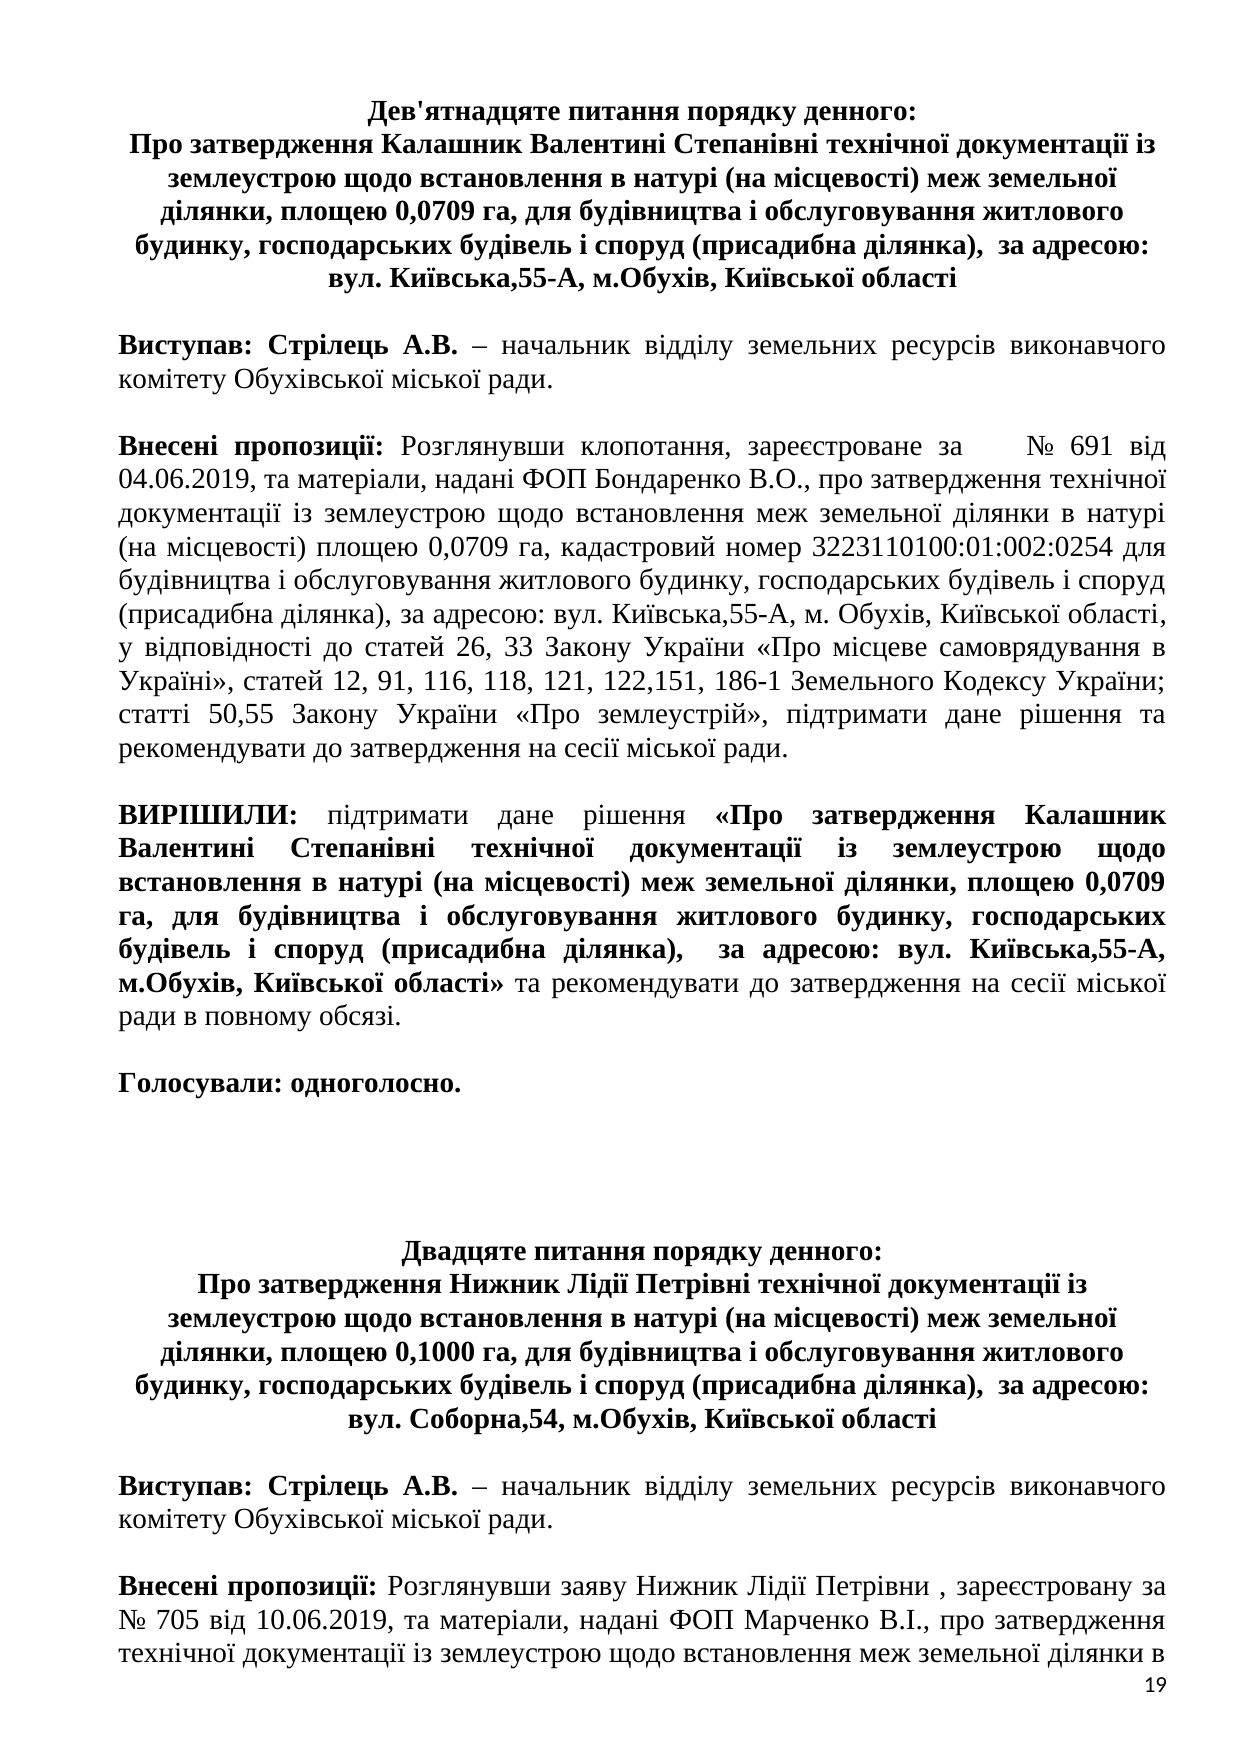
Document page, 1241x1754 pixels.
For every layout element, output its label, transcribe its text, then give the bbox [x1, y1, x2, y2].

text Голосували: одноголосно. [118, 1065, 1167, 1099]
list Внесені пропозиції: Розглянувши клопотання, зареєстроване за № 691 від 04.06.2019, та матеріали, надані ФОП Бондаренко В.О., про затвердження технічної документації із землеустрою щодо встановлення меж земельної ділянки в натурі (на місцевості) площею 0,0709 га, кадастровий номер 3223110100:01:002:0254 для будівництва і обслуговування житлового будинку, господарських будівель і споруд (присадибна ділянка), за адресою: вул. Київська,55-А, м. Обухів, Київської області, у відповідності до статей 26, 33 Закону України «Про місцеве самоврядування в Україні», статей 12, 91, 116, 118, 121, 122,151, 186-1 Земельного Кодексу України; статті 50,55 Закону України «Про землеустрій», підтримати дане рішення та рекомендувати до затвердження на сесії міської ради. [118, 428, 1167, 763]
text Виступав: Стрілець А.В. – начальник відділу земельних ресурсів виконавчого комітету Обухівської міської ради. [118, 1468, 1167, 1535]
text ВИРІШИЛИ: підтримати дане рішення «Про затвердження Калашник Валентині Степанівні технічної документації із землеустрою щодо встановлення в натурі (на місцевості) меж земельної ділянки, площею 0,0709 га, для будівництва і обслуговування житлового будинку, господарських будівель і споруд (присадибна ділянка), за адресою: вул. Київська,55-А, м.Обухів, Київської області» та рекомендувати до затвердження на сесії міської ради в повному обсязі. [118, 797, 1167, 1032]
text Про затвердження Нижник Лідії Петрівні технічної документації із землеустрою щодо встановлення в натурі (на місцевості) меж земельної ділянки, площею 0,1000 га, для будівництва і обслуговування житлового будинку, господарських будівель і споруд (присадибна ділянка), за адресою: вул. Соборна,54, м.Обухів, Київської області [118, 1267, 1167, 1434]
text Про затвердження Калашник Валентині Степанівні технічної документації із землеустрою щодо встановлення в натурі (на місцевості) меж земельної ділянки, площею 0,0709 га, для будівництва і обслуговування житлового будинку, господарських будівель і споруд (присадибна ділянка), за адресою: вул. Київська,55-А, м.Обухів, Київської області [118, 126, 1167, 294]
text Дев'ятнадцяте питання порядку денного: [118, 93, 1167, 126]
text Виступав: Стрілець А.В. – начальник відділу земельних ресурсів виконавчого комітету Обухівської міської ради. [118, 327, 1167, 394]
text Двадцяте питання порядку денного: [118, 1233, 1167, 1267]
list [118, 1568, 1167, 1669]
